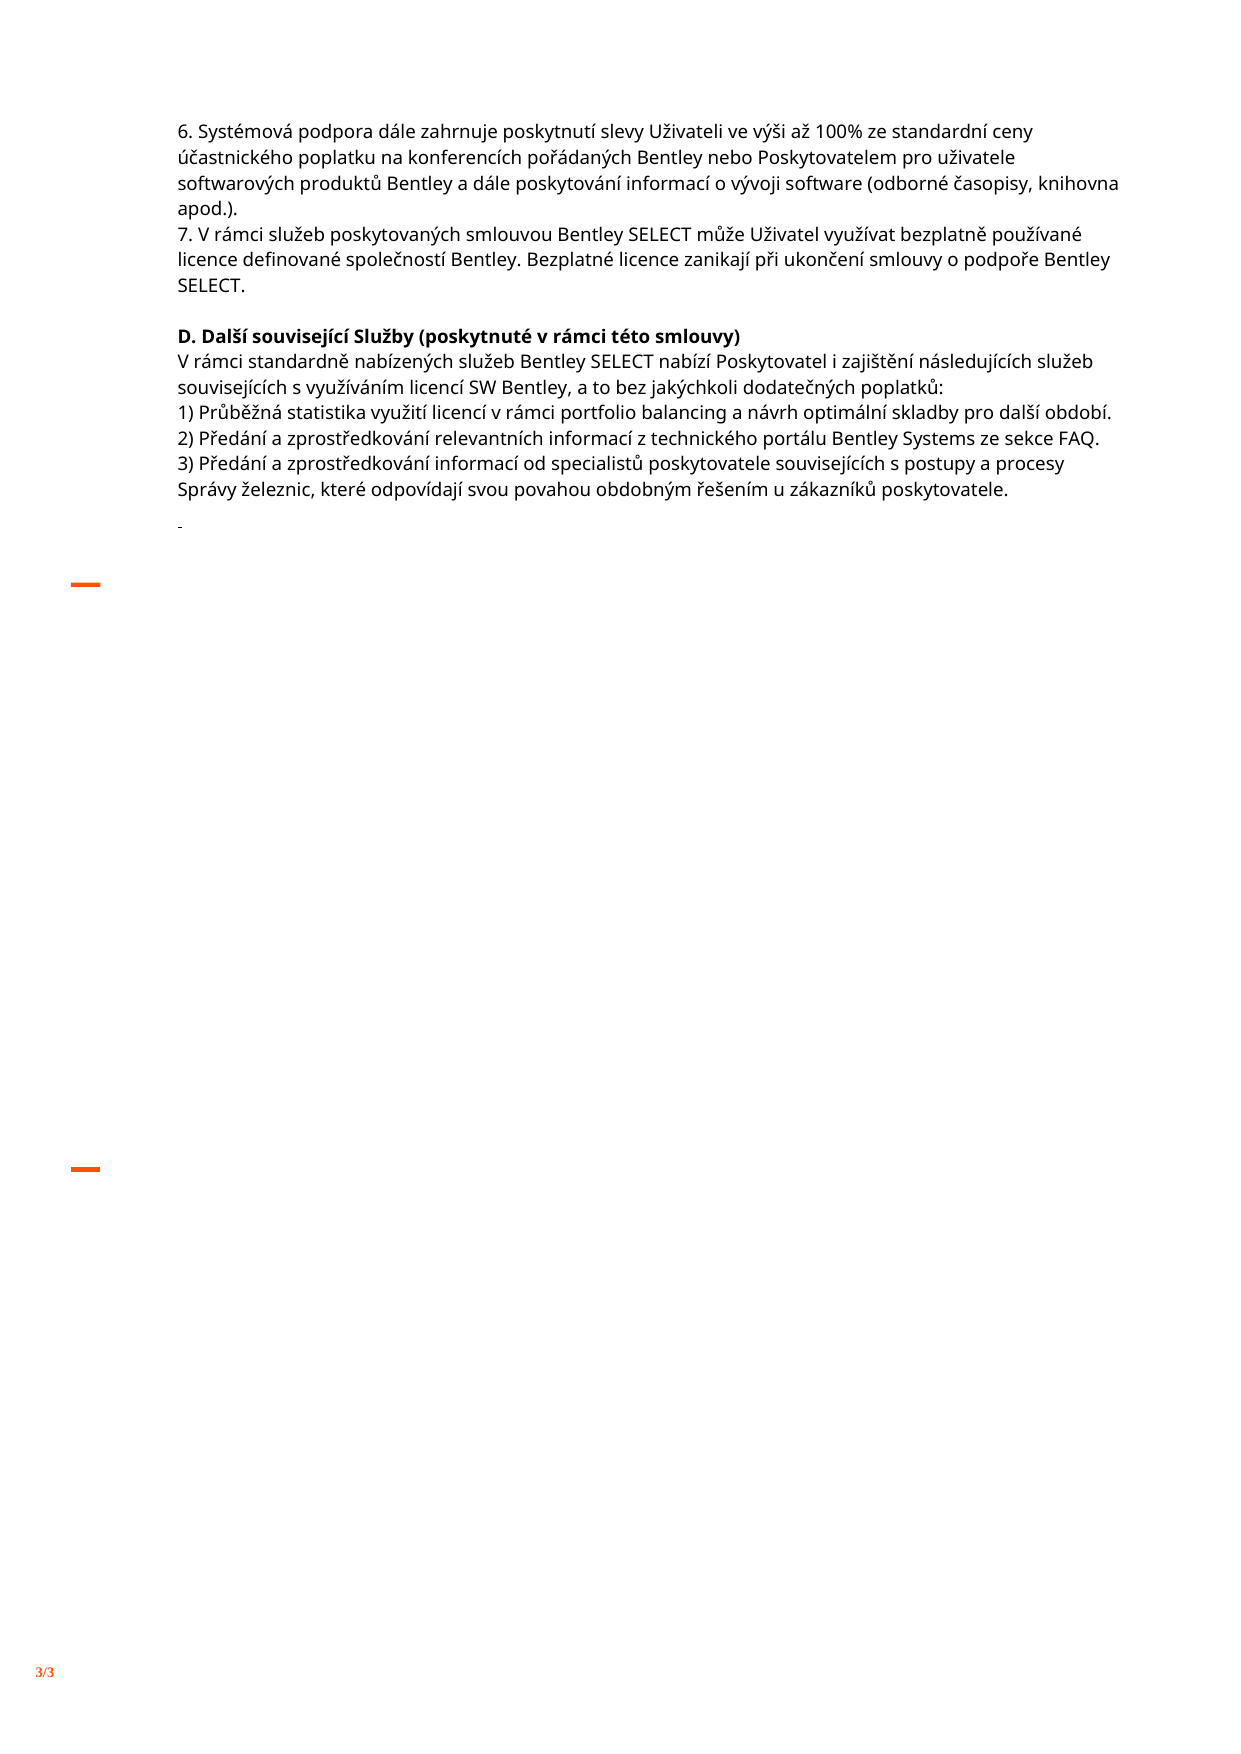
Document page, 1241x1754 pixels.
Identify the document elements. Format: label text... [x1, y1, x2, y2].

text 7. V rámci služeb poskytovaných smlouvou Bentley SELECT může Uživatel využívat bezplatně používané licence deﬁnované společností Bentley. Bezplatné licence zanikají při ukončení smlouvy o podpoře Bentley SELECT. [177, 221, 1122, 297]
text D. Další související Služby (poskytnuté v rámci této smlouvy) [177, 323, 1122, 348]
text 2) Předání a zprostředkování relevantních informací z technického portálu Bentley Systems ze sekce FAQ. [177, 425, 1122, 451]
text 1) Průběžná statistika využití licencí v rámci portfolio balancing a návrh optimální skladby pro další období. [177, 399, 1122, 425]
text V rámci standardně nabízených služeb Bentley SELECT nabízí Poskytovatel i zajištění následujících služeb souvisejících s využíváním licencí SW Bentley, a to bez jakýchkoli dodatečných poplatků: [177, 348, 1122, 399]
text 3) Předání a zprostředkování informací od specialistů poskytovatele souvisejících s postupy a procesy Správy železnic, které odpovídají svou povahou obdobným řešením u zákazníků poskytovatele. [177, 451, 1122, 502]
text 6. Systémová podpora dále zahrnuje poskytnutí slevy Uživateli ve výši až 100% ze standardní ceny účastnického poplatku na konferencích pořádaných Bentley nebo Poskytovatelem pro uživatele softwarových produktů Bentley a dále poskytování informací o vývoji software (odborné časopisy, knihovna apod.). [177, 119, 1122, 221]
